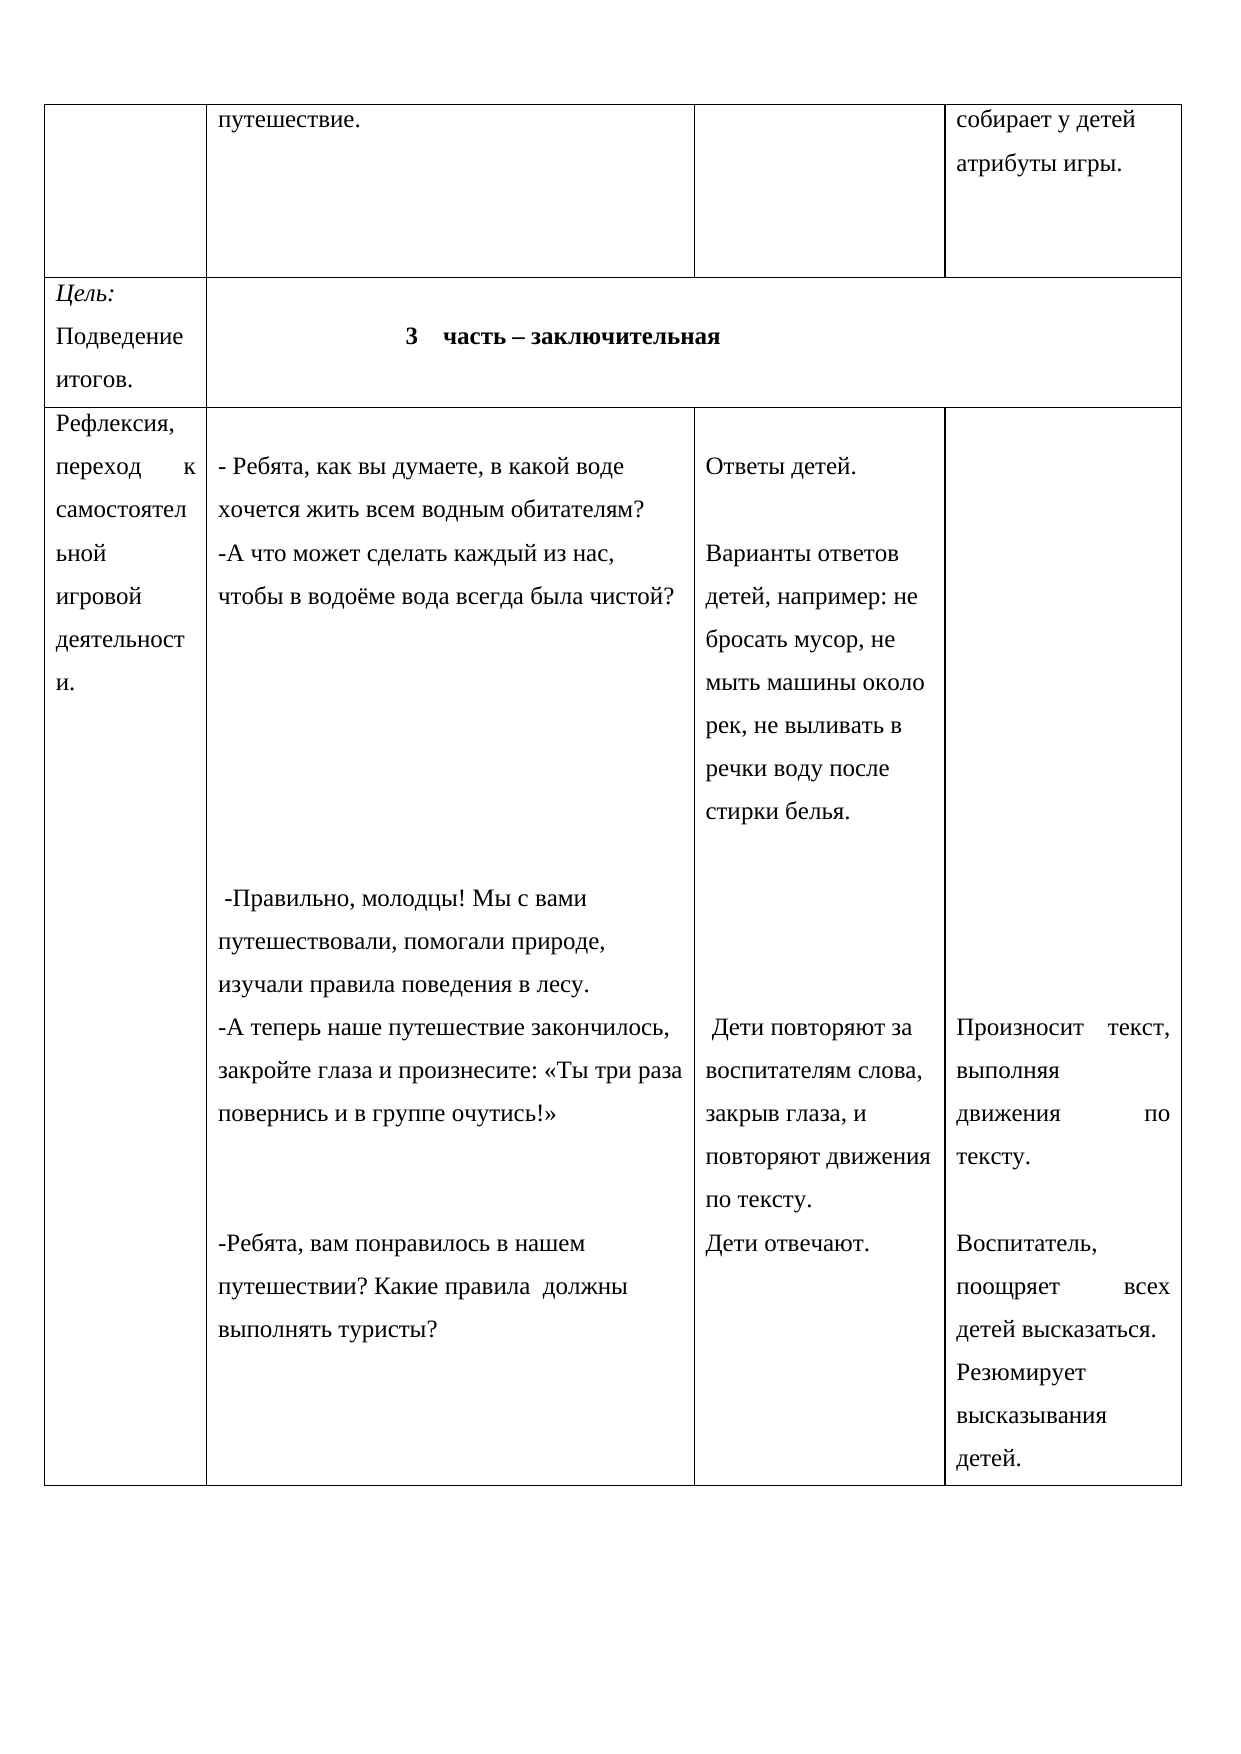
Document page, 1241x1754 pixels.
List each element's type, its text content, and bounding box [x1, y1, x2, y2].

table_cell Ответы детей. Варианты ответов детей, например: не бросать мусор, не мыть машины около рек, не выливать в речки воду после стирки белья. Дети повторяют за воспитателям слова, закрыв глаза, и повторяют движения по тексту. Дети отвечают. [695, 408, 944, 1485]
table_cell Рефлексия, переход к самостоятельной игровой деятельности. [45, 408, 206, 1485]
table_cell Произносит текст, выполняя движения по тексту. Воспитатель, поощряет всех детей высказаться. Резюмирует высказывания детей. [946, 408, 1181, 1485]
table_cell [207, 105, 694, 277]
table_cell - Ребята, как вы думаете, в какой воде хочется жить всем водным обитателям? -А что может сделать каждый из нас, чтобы в водоёме вода всегда была чистой? -Правильно, молодцы! Мы с вами путешествовали, помогали природе, изучали правила поведения в лесу. -А теперь наше путешествие закончилось, закройте глаза и произнесите: «Ты три раза повернись и в группе очутись!» -Ребята, вам понравилось в нашем путешествии? Какие правила должны выполнять туристы? [207, 408, 694, 1485]
table_cell Цель: Подведение итогов. [45, 278, 206, 407]
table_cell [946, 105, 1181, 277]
table_cell [45, 105, 206, 277]
table_cell часть – заключительная [207, 278, 1181, 407]
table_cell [695, 105, 944, 277]
